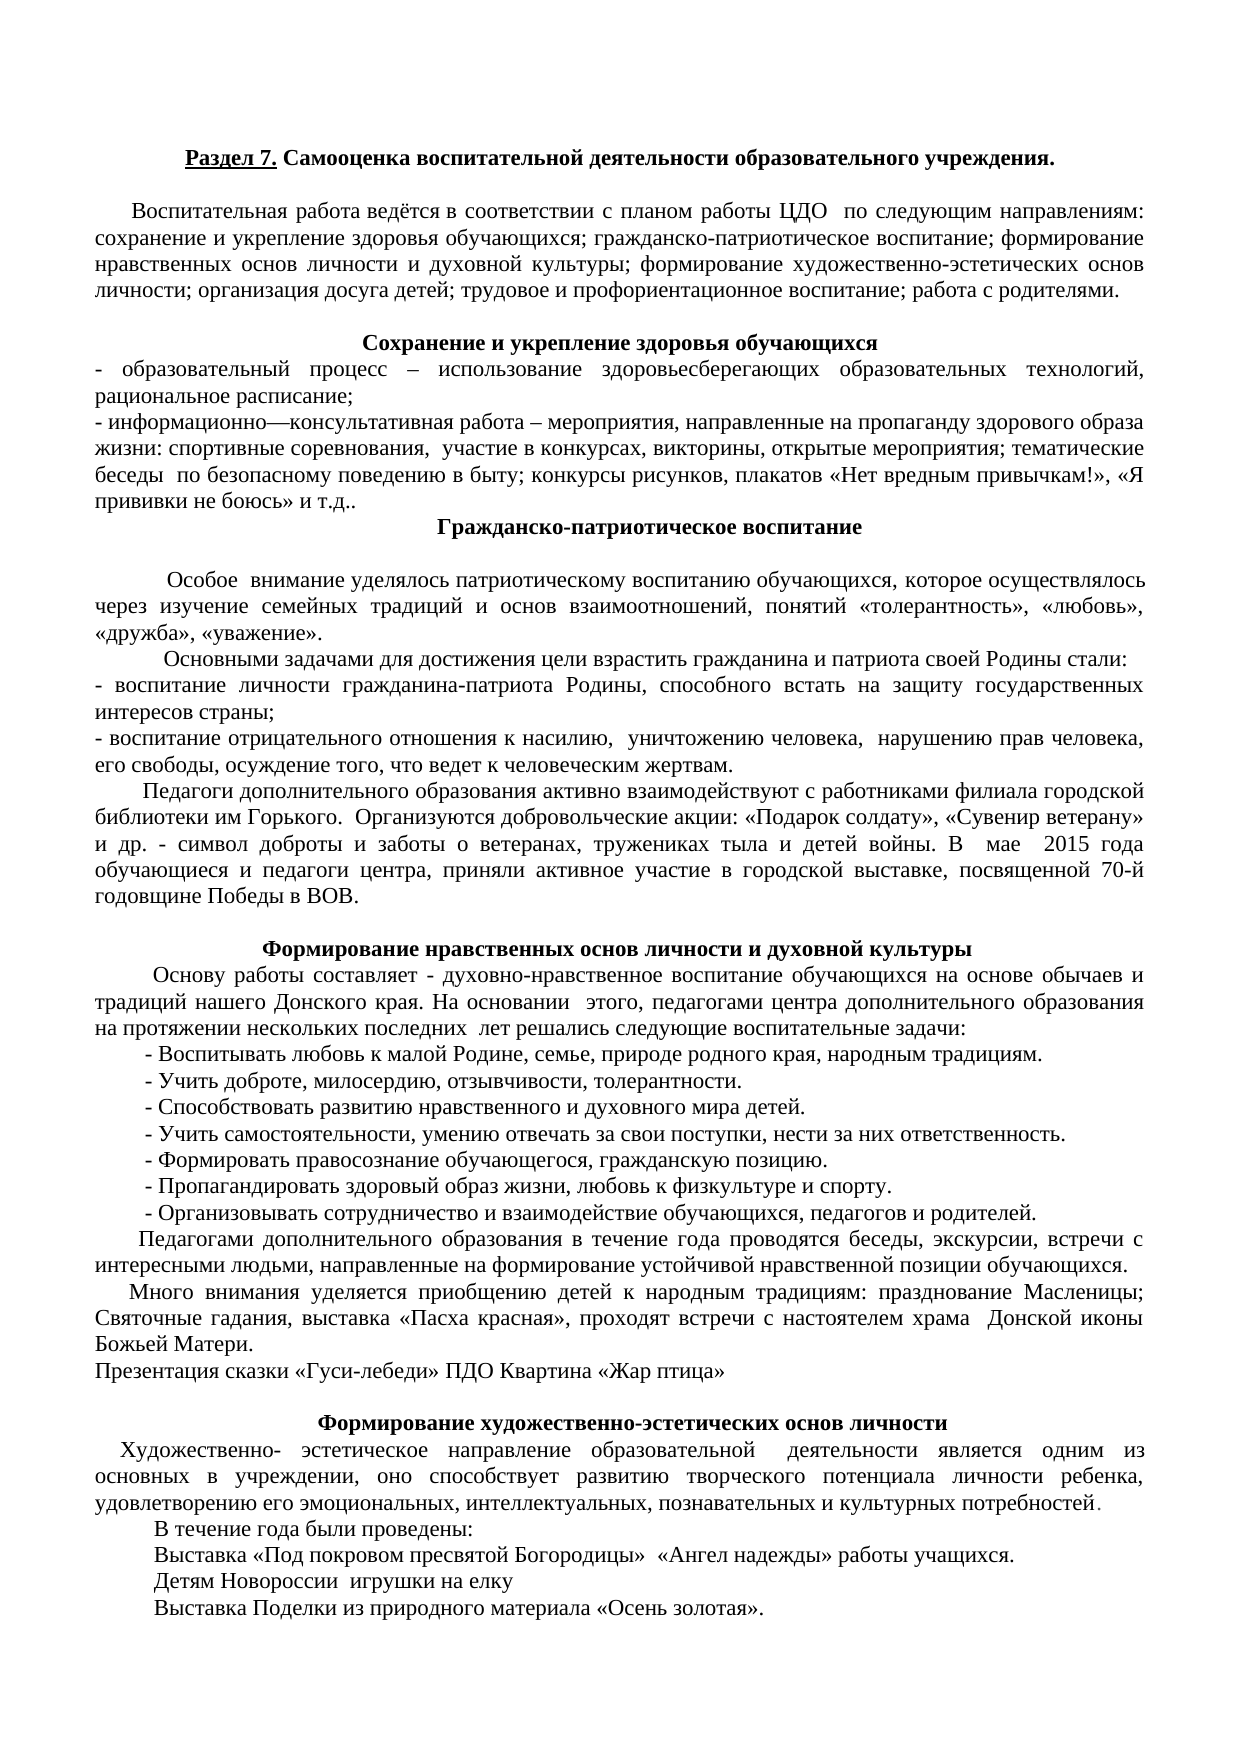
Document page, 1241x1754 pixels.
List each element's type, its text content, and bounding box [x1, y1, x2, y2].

text - Формировать правосознание обучающегося, гражданскую позицию. [94, 1146, 1146, 1172]
text Основу работы составляет - духовно-нравственное воспитание обучающихся на основе обычаев и традиций нашего Донского края. На основании этого, педагогами центра дополнительного образования на протяжении нескольких последних лет решались следующие воспитательные задачи: [94, 961, 1146, 1041]
text - Воспитывать любовь к малой Родине, семье, природе родного края, народным традициям. [94, 1041, 1146, 1067]
text Детям Новороссии игрушки на елку [94, 1568, 1146, 1594]
text Формирование нравственных основ личности и духовной культуры [89, 935, 1146, 961]
text - Организовывать сотрудничество и взаимодействие обучающихся, педагогов и родителей. [94, 1199, 1146, 1225]
text - воспитание личности гражданина-патриота Родины, способного встать на защиту государственных интересов страны; [94, 672, 1146, 724]
text - информационно—консультативная работа – мероприятия, направленные на пропаганду здорового образа жизни: спортивные соревнования, участие в конкурсах, викторины, открытые мероприятия; тематические беседы по безопасному поведению в быту; конкурсы рисунков, плакатов «Нет вредным привычкам!», «Я прививки не боюсь» и т.д.. [94, 408, 1146, 513]
text - Способствовать развитию нравственного и духовного мира детей. [94, 1093, 1146, 1119]
text Педагогами дополнительного образования в течение года проводятся беседы, экскурсии, встречи с интересными людьми, направленные на формирование устойчивой нравственной позиции обучающихся. [94, 1225, 1146, 1278]
text Основными задачами для достижения цели взрастить гражданина и патриота своей Родины стали: [94, 645, 1146, 672]
text - воспитание отрицательного отношения к насилию, уничтожению человека, нарушению прав человека, его свободы, осуждение того, что ведет к человеческим жертвам. [94, 724, 1146, 777]
text - Пропагандировать здоровый образ жизни, любовь к физкультуре и спорту. [94, 1172, 1146, 1199]
text Формирование художественно-эстетических основ личности [94, 1409, 1146, 1436]
text - Учить самостоятельности, умению отвечать за свои поступки, нести за них ответственность. [94, 1119, 1146, 1146]
text Презентация сказки «Гуси-лебеди» ПДО Квартина «Жар птица» [94, 1357, 1146, 1383]
text Много внимания уделяется приобщению детей к народным традициям: празднование Масленицы; Святочные гадания, выставка «Пасха красная», проходят встречи с настоятелем храма Донской иконы Божьей Матери. [94, 1278, 1146, 1357]
text - Учить доброте, милосердию, отзывчивости, толерантности. [94, 1067, 1146, 1093]
text Сохранение и укрепление здоровья обучающихся [94, 329, 1146, 355]
text - образовательный процесс – использование здоровьесберегающих образовательных технологий, рациональное расписание; [94, 355, 1146, 408]
text Гражданско-патриотическое воспитание [94, 513, 1146, 540]
text Выставка Поделки из природного материала «Осень золотая». [94, 1594, 1146, 1620]
text Особое внимание уделялось патриотическому воспитанию обучающихся, которое осуществлялось через изучение семейных традиций и основ взаимоотношений, понятий «толерантность», «любовь», «дружба», «уважение». [94, 566, 1146, 645]
text Педагоги дополнительного образования активно взаимодействуют с работниками филиала городской библиотеки им Горького. Организуются добровольческие акции: «Подарок солдату», «Сувенир ветерану» и др. - символ доброты и заботы о ветеранах, тружениках тыла и детей войны. В мае 2015 года обучающиеся и педагоги центра, приняли активное участие в городской выставке, посвященной 70-й годовщине Победы в ВОВ. [94, 777, 1146, 909]
text В течение года были проведены: [94, 1515, 1146, 1541]
text Раздел 7. Самооценка воспитательной деятельности образовательного учреждения. [94, 144, 1146, 171]
text Выставка «Под покровом пресвятой Богородицы» «Ангел надежды» работы учащихся. [94, 1541, 1146, 1568]
text Воспитательная работа ведётся в соответствии с планом работы ЦДО по следующим направлениям: сохранение и укрепление здоровья обучающихся; гражданско-патриотическое воспитание; формирование нравственных основ личности и духовной культуры; формирование художественно-эстетических основ личности; организация досуга детей; трудовое и профориентационное воспитание; работа с родителями. [94, 197, 1146, 303]
text Художественно- эстетическое направление образовательной деятельности является одним из основных в учреждении, оно способствует развитию творческого потенциала личности ребенка, удовлетворению его эмоциональных, интеллектуальных, познавательных и культурных потребностей. [94, 1436, 1146, 1515]
